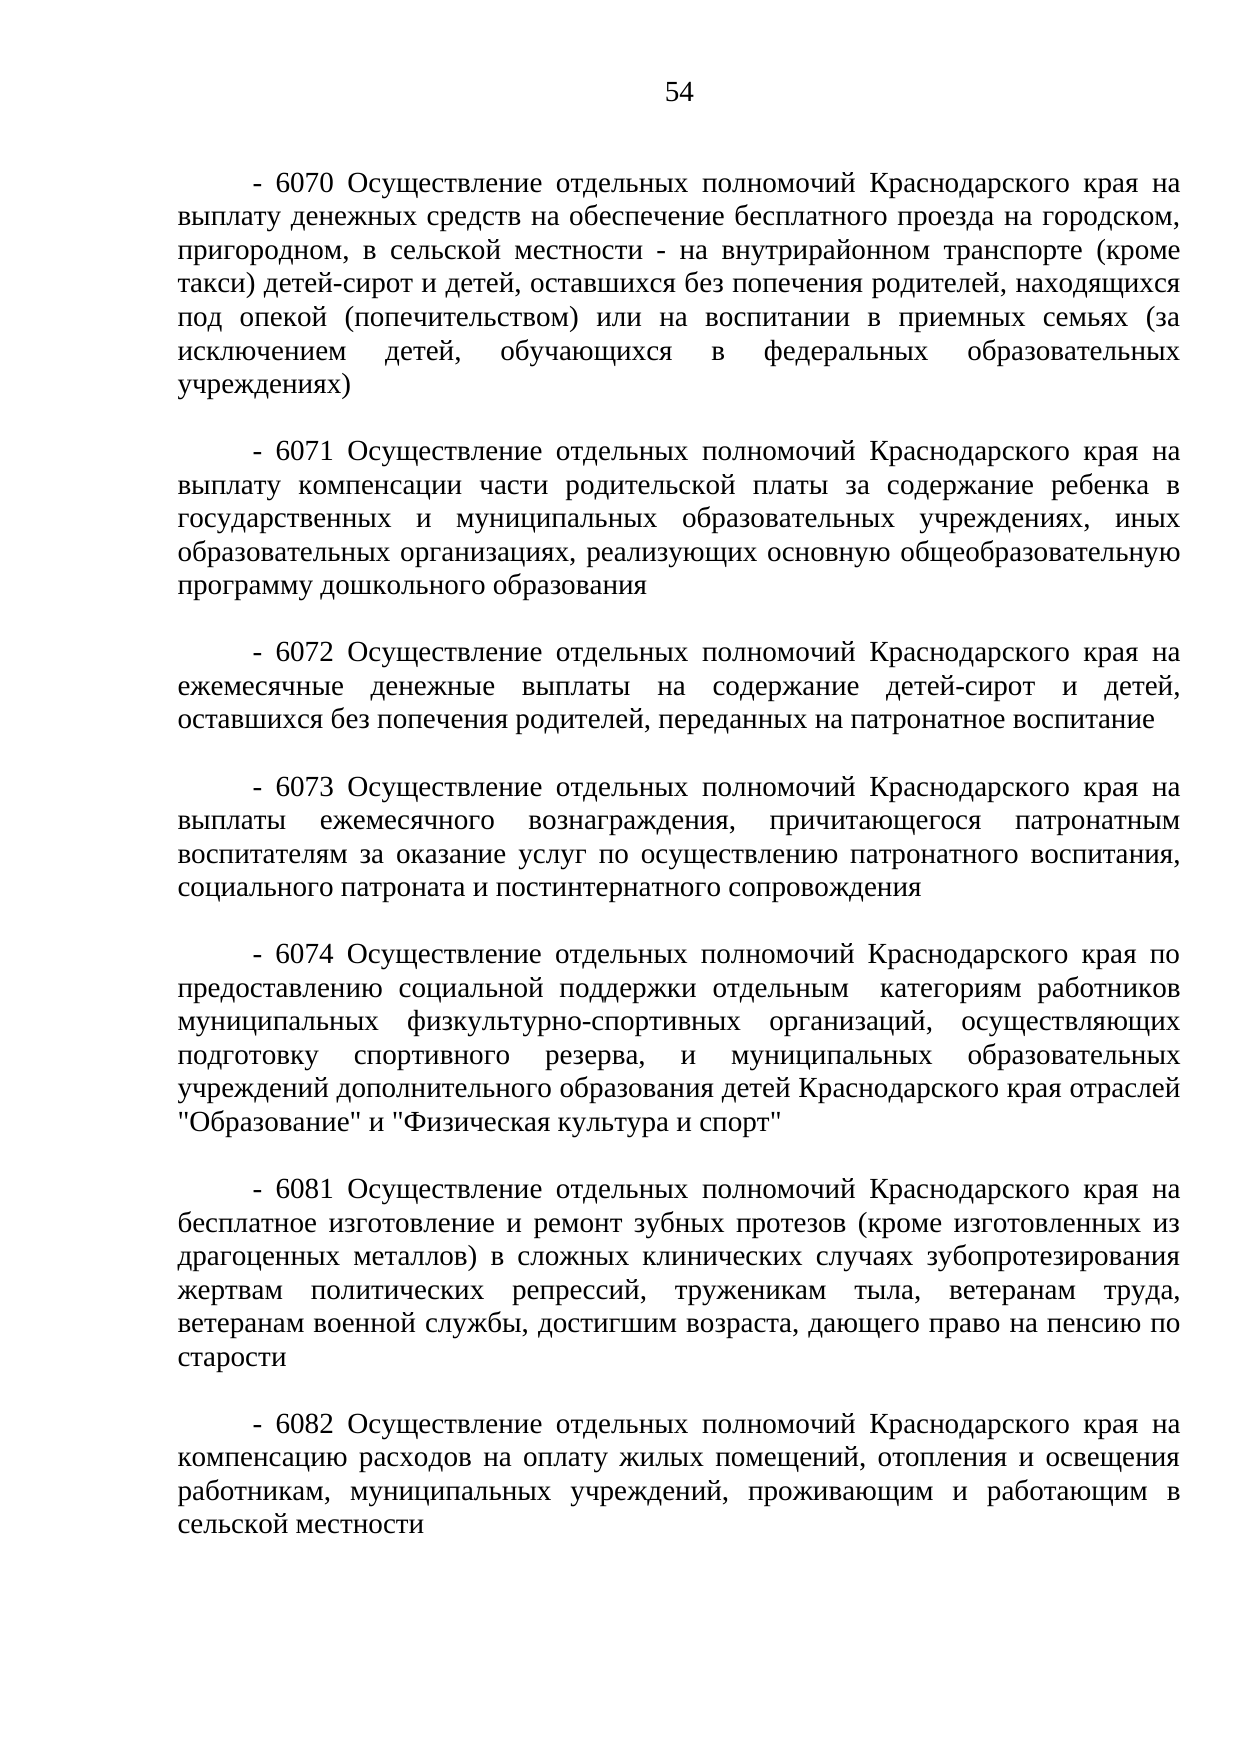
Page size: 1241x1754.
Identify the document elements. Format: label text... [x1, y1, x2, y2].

text - 6082 Осуществление отдельных полномочий Краснодарского края на компенсацию расходов на оплату жилых помещений, отопления и освещения работникам, муниципальных учреждений, проживающим и работающим в сельской местности [177, 1406, 1181, 1540]
text - 6081 Осуществление отдельных полномочий Краснодарского края на бесплатное изготовление и ремонт зубных протезов (кроме изготовленных из драгоценных металлов) в сложных клинических случаях зубопротезирования жертвам политических репрессий, труженикам тыла, ветеранам труда, ветеранам военной службы, достигшим возраста, дающего право на пенсию по старости [177, 1171, 1181, 1372]
text - 6070 Осуществление отдельных полномочий Краснодарского края на выплату денежных средств на обеспечение бесплатного проезда на городском, пригородном, в сельской местности - на внутрирайонном транспорте (кроме такси) детей-сирот и детей, оставшихся без попечения родителей, находящихся под опекой (попечительством) или на воспитании в приемных семьях (за исключением детей, обучающихся в федеральных образовательных учреждениях) [177, 165, 1181, 400]
text - 6071 Осуществление отдельных полномочий Краснодарского края на выплату компенсации части родительской платы за содержание ребенка в государственных и муниципальных образовательных учреждениях, иных образовательных организациях, реализующих основную общеобразовательную программу дошкольного образования [177, 433, 1181, 601]
text - 6072 Осуществление отдельных полномочий Краснодарского края на ежемесячные денежные выплаты на содержание детей-сирот и детей, оставшихся без попечения родителей, переданных на патронатное воспитание [177, 634, 1181, 735]
text - 6074 Осуществление отдельных полномочий Краснодарского края по предоставлению социальной поддержки отдельным категориям работников муниципальных физкультурно-спортивных организаций, осуществляющих подготовку спортивного резерва, и муниципальных образовательных учреждений дополнительного образования детей Краснодарского края отраслей "Образование" и "Физическая культура и спорт" [177, 936, 1181, 1138]
text - 6073 Осуществление отдельных полномочий Краснодарского края на выплаты ежемесячного вознаграждения, причитающегося патронатным воспитателям за оказание услуг по осуществлению патронатного воспитания, социального патроната и постинтернатного сопровождения [177, 769, 1181, 903]
